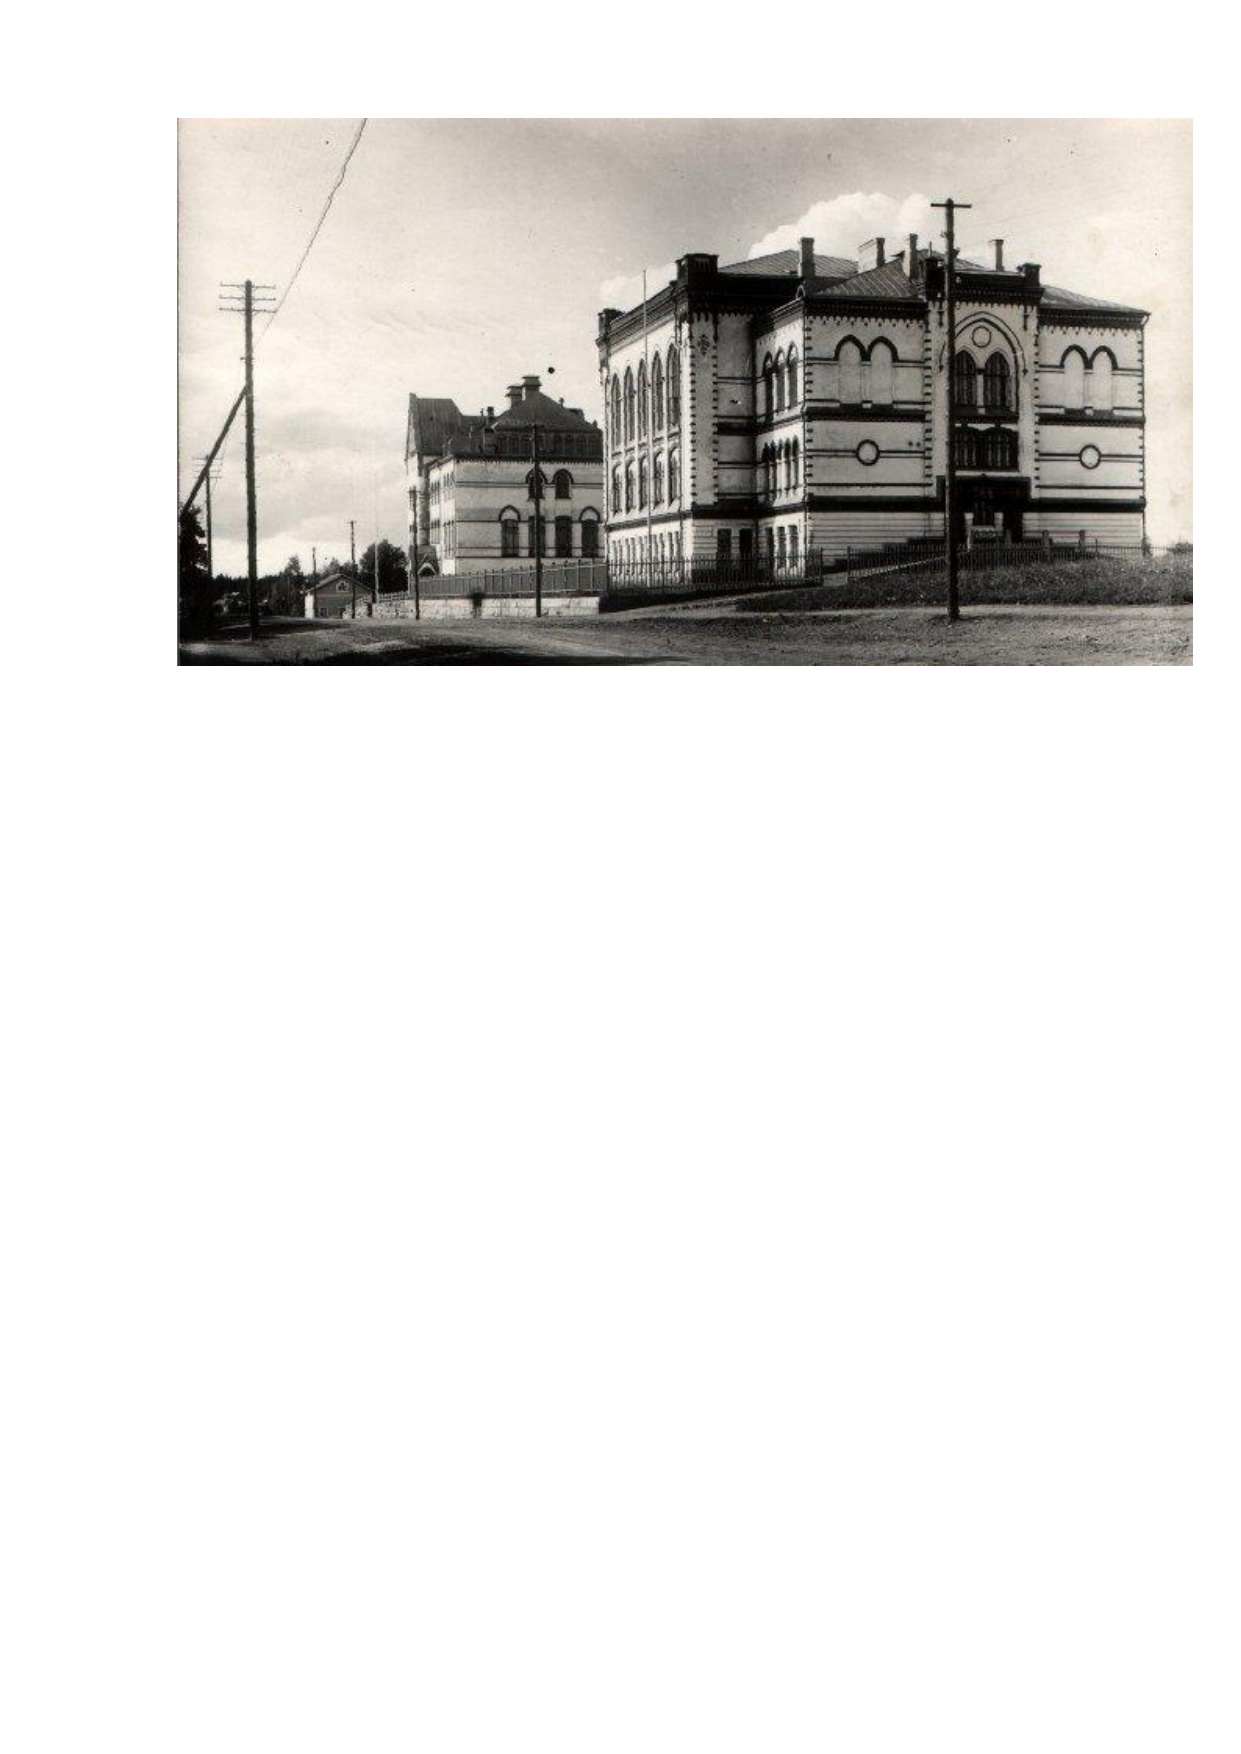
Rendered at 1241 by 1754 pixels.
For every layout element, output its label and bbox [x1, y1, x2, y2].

picture [177, 118, 1193, 666]
